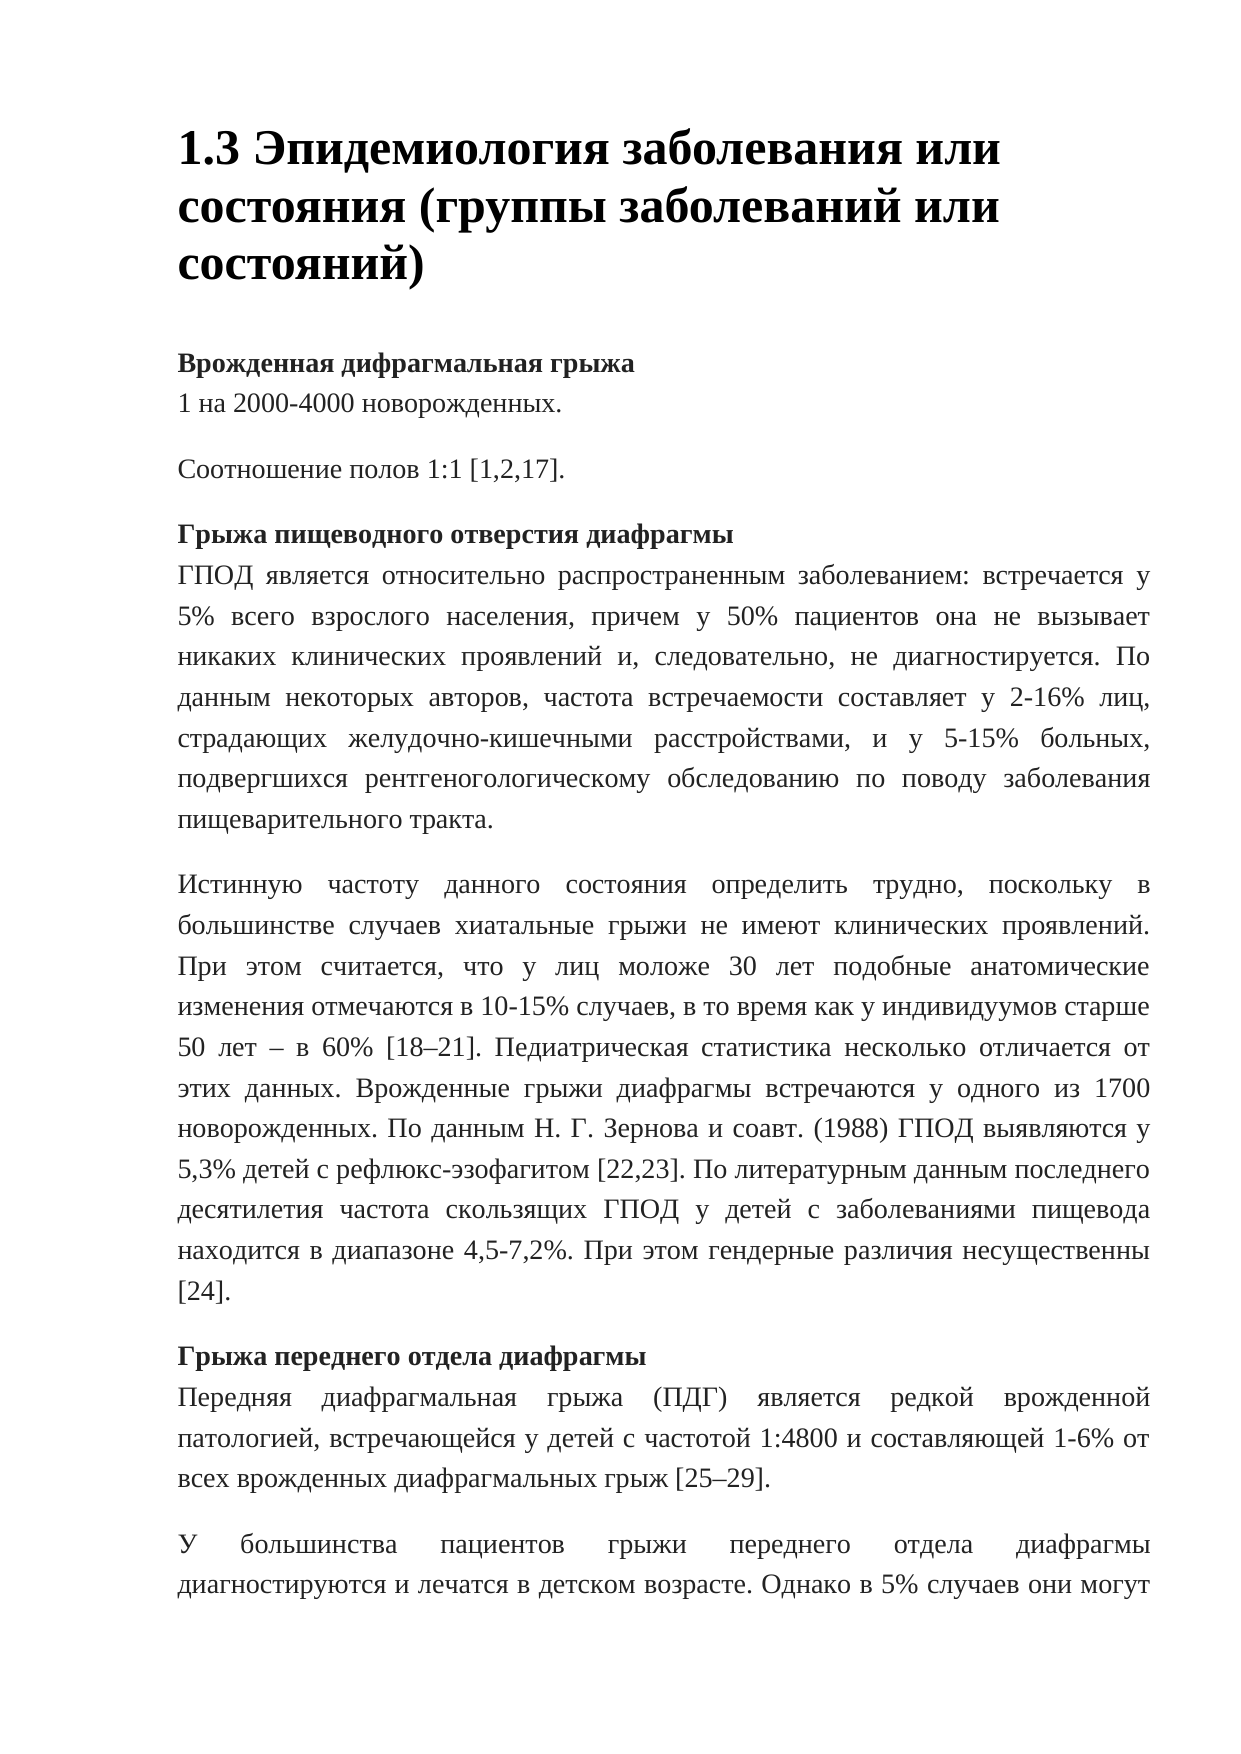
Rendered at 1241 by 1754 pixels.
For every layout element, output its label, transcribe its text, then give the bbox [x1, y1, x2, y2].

text Врожденная дифрагмальная грыжа [177, 337, 1152, 378]
text ГПОД является относительно распространенным заболеванием: встречается у 5% всего взрослого населения, причем у 50% пациентов она не вызывает никаких клинических проявлений и, следовательно, не диагностируется. По данным некоторых авторов, частота встречаемости составляет у 2-16% лиц, страдающих желудочно-кишечными расстройствами, и у 5-15% больных, подвергшихся рентгеногологическому обследованию по поводу заболевания пищеварительного тракта. [177, 550, 1152, 834]
text 1 на 2000-4000 новорожденных. [177, 378, 1152, 419]
text Грыжа пищеводного отверстия диафрагмы [177, 509, 1152, 550]
text Грыжа переднего отдела диафрагмы [177, 1331, 1152, 1372]
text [177, 1519, 1152, 1600]
text Соотношение полов 1:1 [1,2,17]. [177, 444, 1152, 484]
text Истинную частоту данного состояния определить трудно, поскольку в большинстве случаев хиатальные грыжи не имеют клинических проявлений. При этом считается, что у лиц моложе 30 лет подобные анатомические изменения отмечаются в 10-15% случаев, в то время как у индивидуумов старше 50 лет – в 60% [18–21]. Педиатрическая статистика несколько отличается от этих данных. Врожденные грыжи диафрагмы встречаются у одного из 1700 новорожденных. По данным Н. Г. Зернова и соавт. (1988) ГПОД выявляются у 5,3% детей с рефлюкс-эзофагитом [22,23]. По литературным данным последнего десятилетия частота скользящих ГПОД у детей с заболеваниями пищевода находится в диапазоне 4,5-7,2%. При этом гендерные различия несущественны [24]. [177, 859, 1152, 1306]
text Передняя диафрагмальная грыжа (ПДГ) является редкой врожденной патологией, встречающейся у детей с частотой 1:4800 и составляющей 1-6% от всех врожденных диафрагмальных грыж [25–29]. [177, 1372, 1152, 1494]
text 1.3 Эпидемиология заболевания или состояния (группы заболеваний или состояний) [177, 118, 1152, 291]
